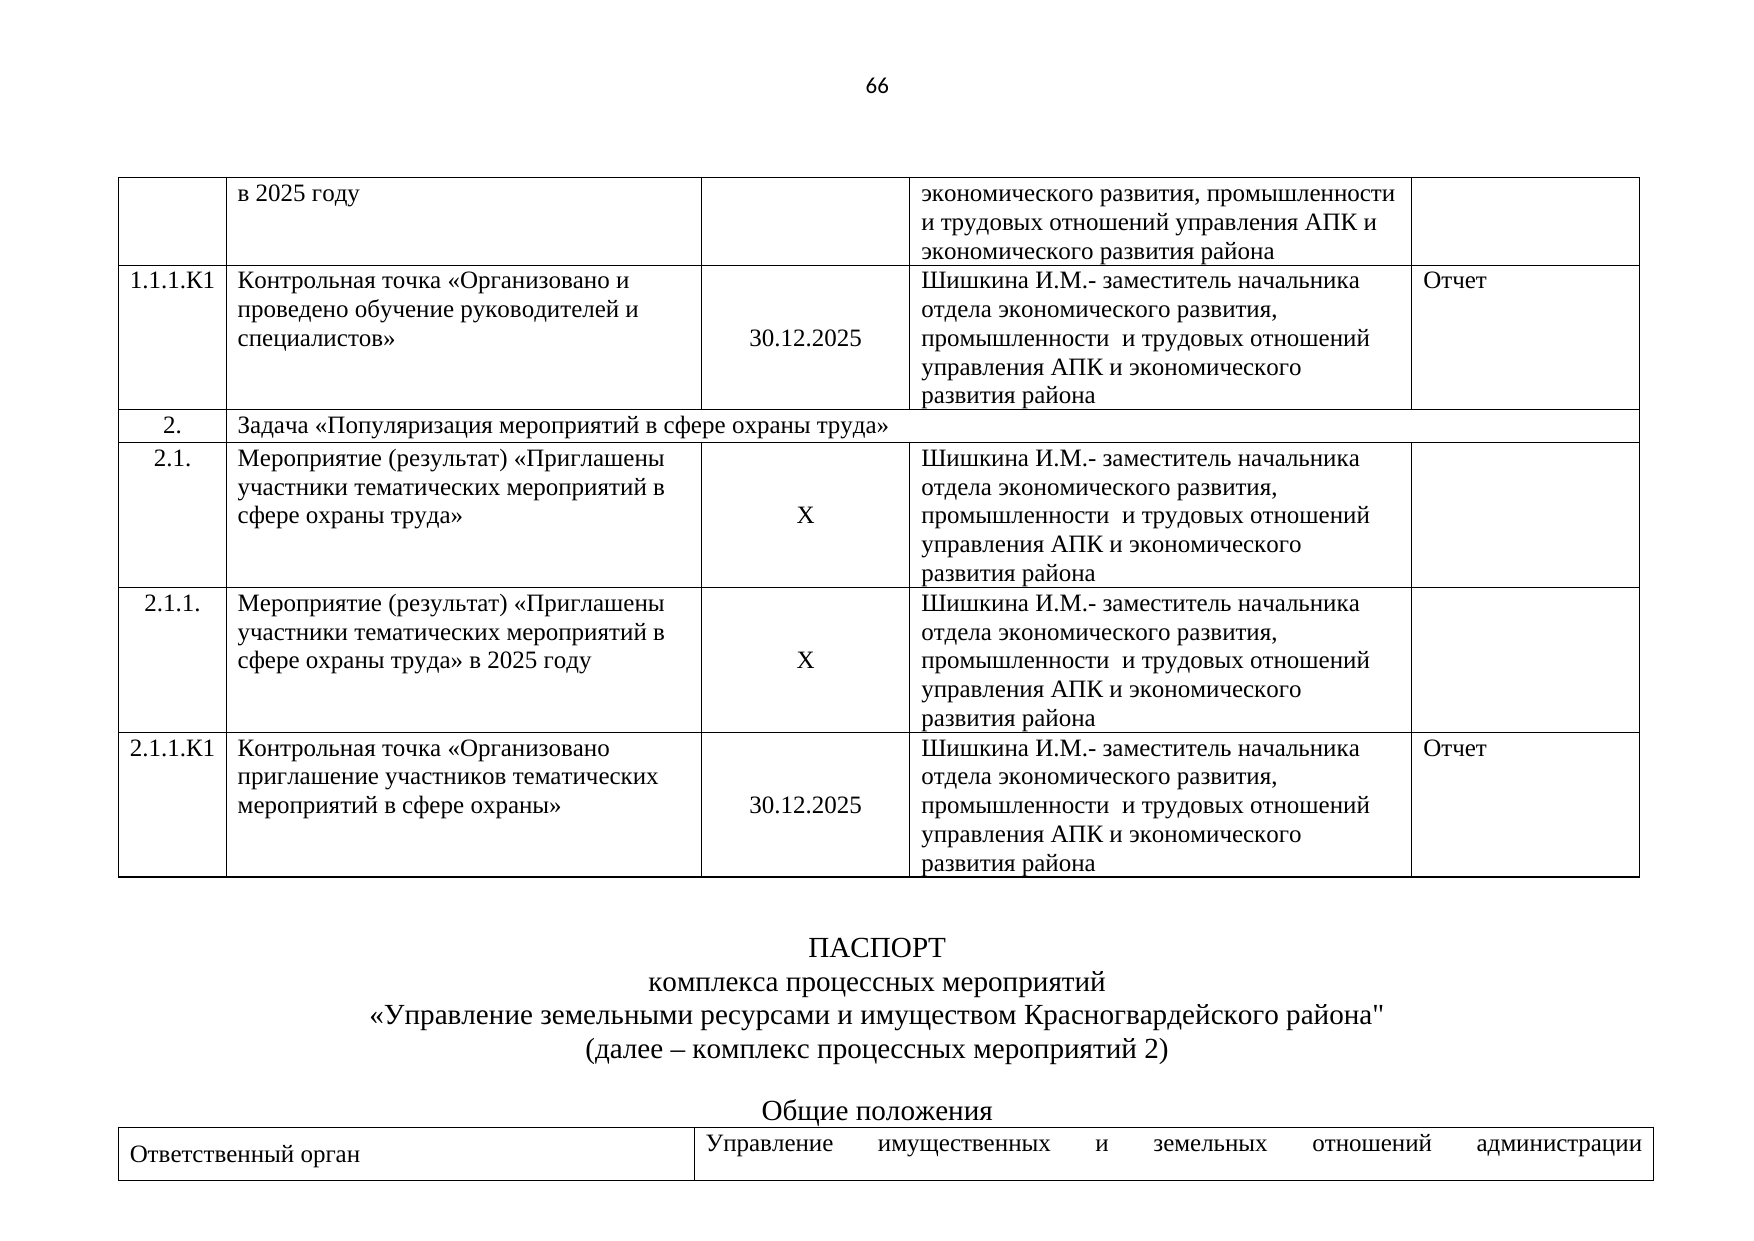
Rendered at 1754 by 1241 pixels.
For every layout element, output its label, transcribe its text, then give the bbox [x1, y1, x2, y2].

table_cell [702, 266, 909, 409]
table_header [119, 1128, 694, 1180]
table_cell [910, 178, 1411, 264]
text (далее – комплекс процессных мероприятий 2) [118, 1031, 1636, 1064]
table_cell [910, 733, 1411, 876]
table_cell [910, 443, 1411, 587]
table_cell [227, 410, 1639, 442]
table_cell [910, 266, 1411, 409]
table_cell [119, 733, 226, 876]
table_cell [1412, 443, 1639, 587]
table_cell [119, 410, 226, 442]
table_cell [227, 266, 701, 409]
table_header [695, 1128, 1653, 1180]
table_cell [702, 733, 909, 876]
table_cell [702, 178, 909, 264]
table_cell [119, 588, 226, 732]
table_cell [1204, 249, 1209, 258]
text «Управление земельными ресурсами и имуществом Красногвардейского района" [118, 997, 1636, 1031]
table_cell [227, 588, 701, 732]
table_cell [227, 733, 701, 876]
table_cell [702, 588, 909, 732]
text ПАСПОРТ [118, 930, 1636, 964]
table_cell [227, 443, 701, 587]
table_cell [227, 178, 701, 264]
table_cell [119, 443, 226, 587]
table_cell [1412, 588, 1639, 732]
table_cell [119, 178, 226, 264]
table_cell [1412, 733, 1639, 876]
text Общие положения [118, 1093, 1636, 1127]
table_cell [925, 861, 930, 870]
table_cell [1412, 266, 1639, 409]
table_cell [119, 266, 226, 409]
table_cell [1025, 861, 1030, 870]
text комплекса процессных мероприятий [118, 964, 1636, 997]
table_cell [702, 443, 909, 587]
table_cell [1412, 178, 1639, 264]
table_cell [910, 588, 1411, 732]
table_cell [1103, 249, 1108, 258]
